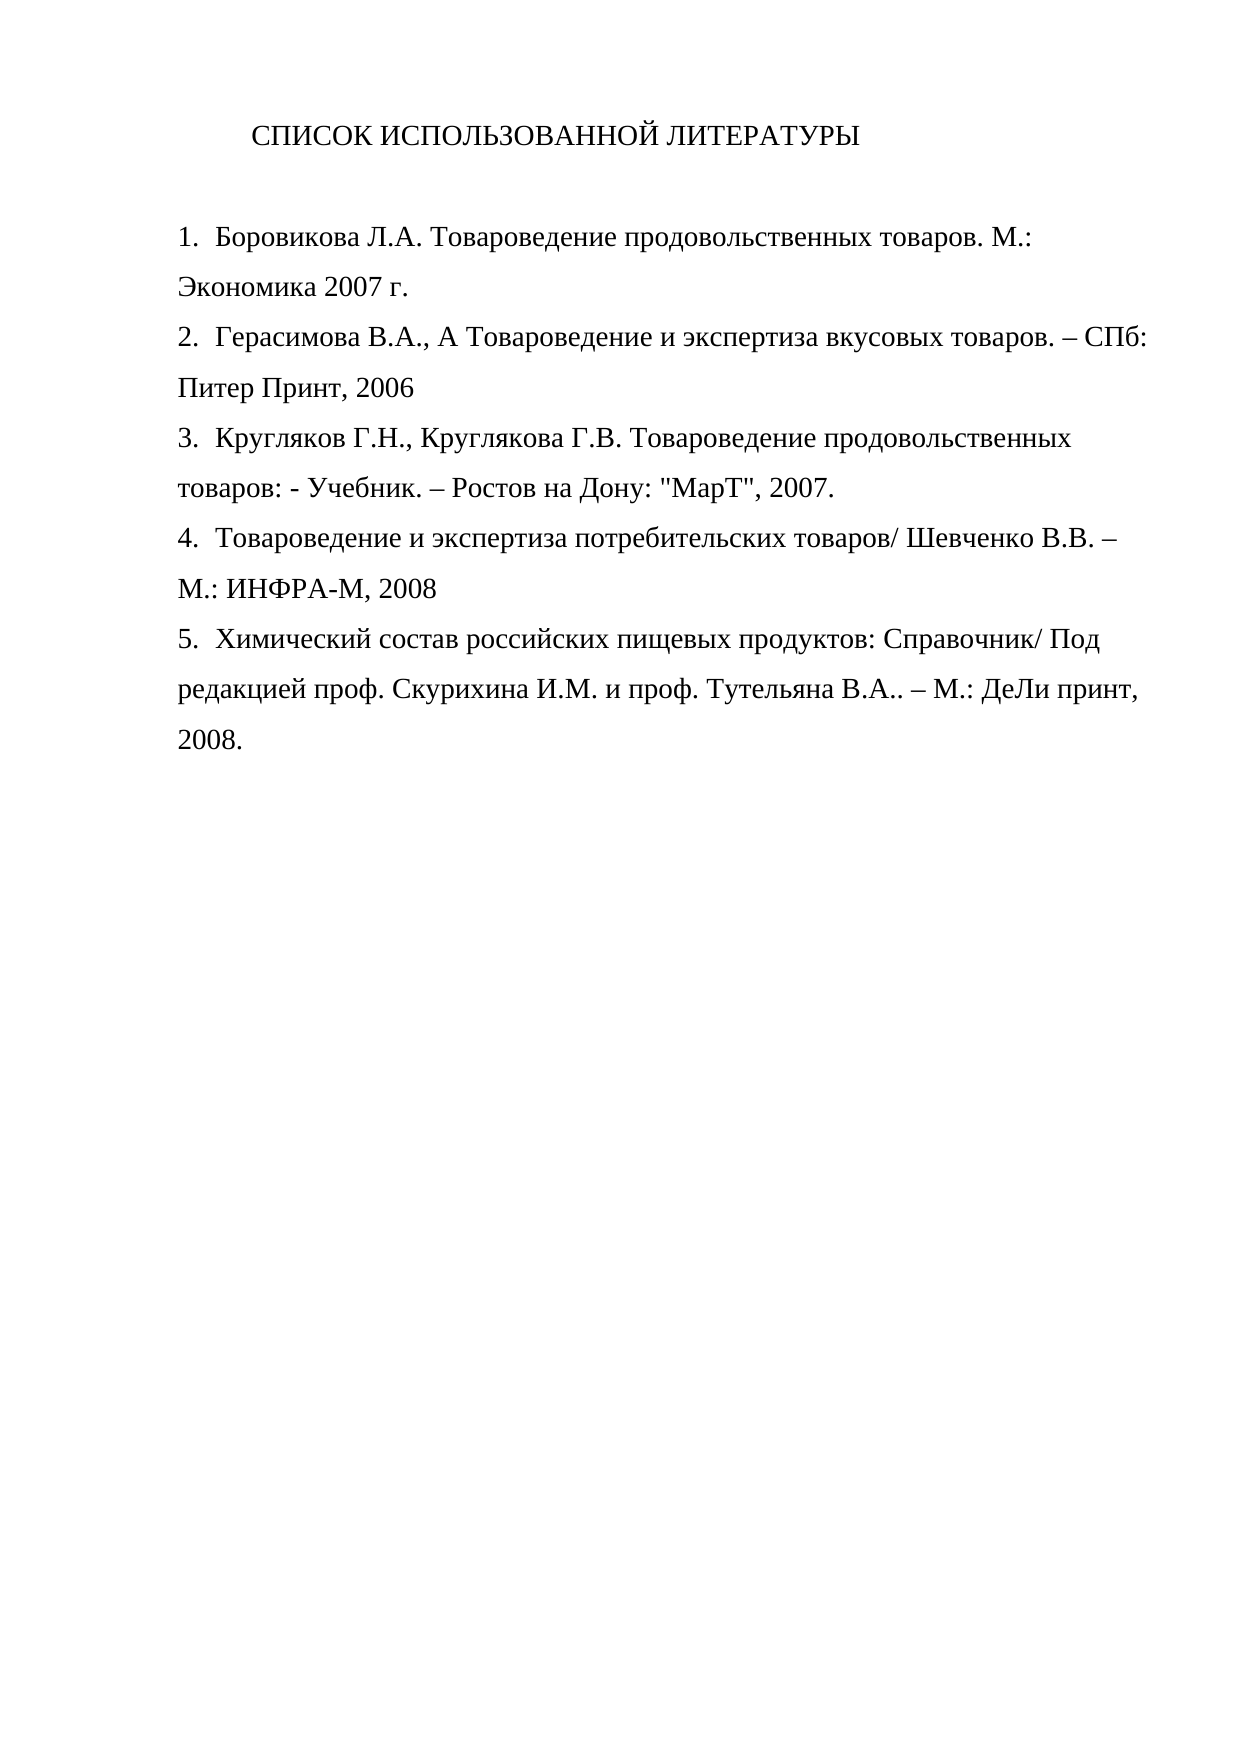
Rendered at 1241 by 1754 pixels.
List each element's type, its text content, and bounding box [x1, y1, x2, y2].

list Герасимова В.А., А Товароведение и экспертиза вкусовых товаров. – СПб: Питер Принт, 2006 [177, 319, 1152, 403]
list Кругляков Г.Н., Круглякова Г.В. Товароведение продовольственных товаров: - Учебник. – Ростов на Дону: "МарТ", 2007. [177, 420, 1152, 504]
list Товароведение и экспертиза потребительских товаров/ Шевченко В.В. – М.: ИНФРА-М, 2008 [177, 521, 1152, 604]
text СПИСОК ИСПОЛЬЗОВАННОЙ ЛИТЕРАТУРЫ [177, 118, 1152, 152]
list Боровикова Л.А. Товароведение продовольственных товаров. M.: Экономика 2007 г. [177, 219, 1152, 303]
list Химический состав российских пищевых продуктов: Справочник/ Под редакцией проф. Скурихина И.М. и проф. Тутельяна В.А.. – М.: ДеЛи принт, 2008. [177, 621, 1152, 755]
